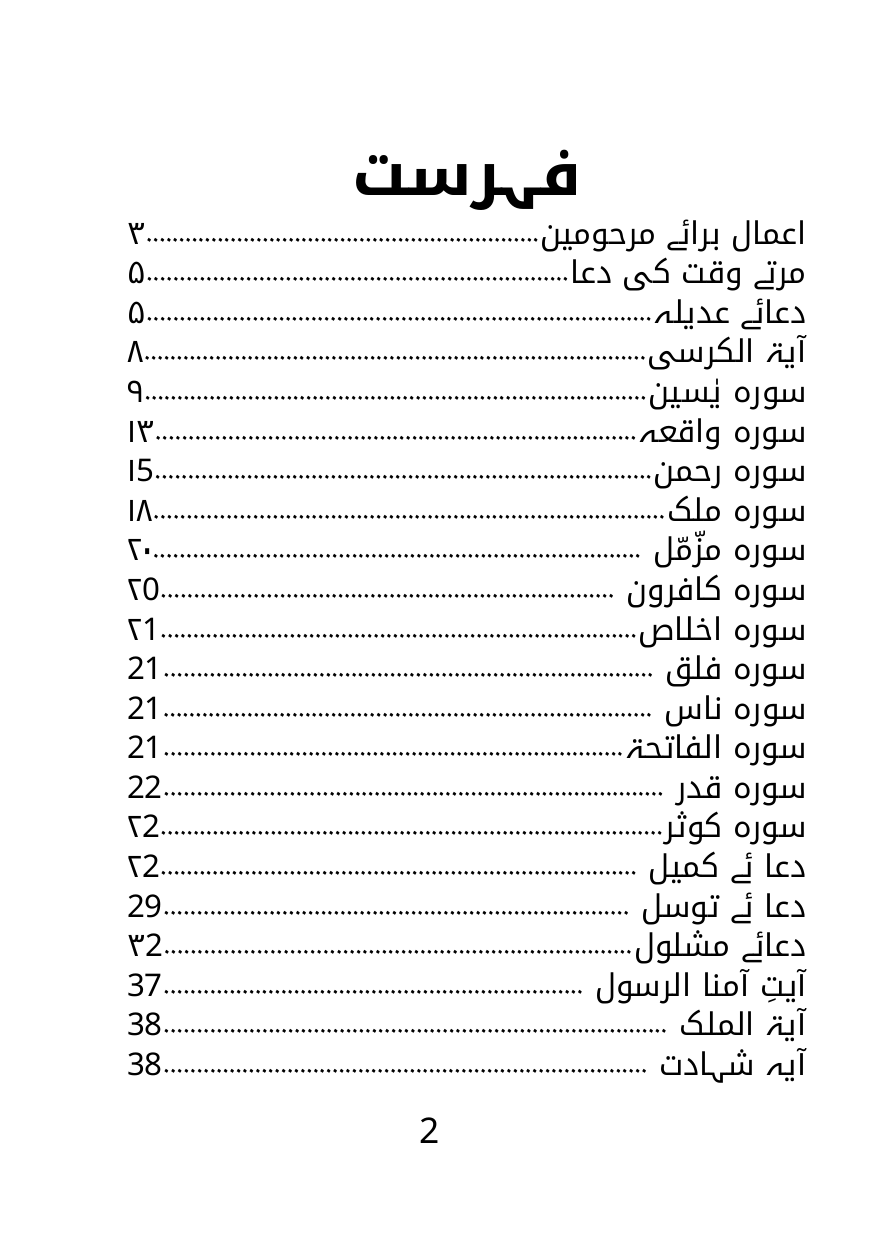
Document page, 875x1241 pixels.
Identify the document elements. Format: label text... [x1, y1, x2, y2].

text سورہ مزّمّل ۲۰ [127, 529, 807, 569]
text سورہ ناس 21 [127, 687, 807, 727]
text آیۃ الکرسی ۸ [127, 331, 807, 371]
text سورہ ملک ۱۸ [127, 489, 807, 529]
text دعائے عدیلہ ۵ [127, 292, 807, 331]
text سورہ واقعہ ۱۳ [127, 410, 807, 450]
subtitle فہرست [127, 127, 807, 212]
text سورہ قدر 22 [127, 767, 807, 806]
text سورہ کافرون ۲0 [127, 569, 807, 608]
text اعمال برائے مرحومین ۳ [127, 212, 807, 252]
text دعائے مشلول ۳2 [127, 925, 807, 964]
text سورہ الفاتحۃ 21 [127, 727, 807, 767]
text سورہ کوثر ۲2 [127, 806, 807, 846]
text سورہ یٰسین ۹ [127, 371, 807, 410]
text سورہ فلق 21 [127, 648, 807, 687]
text دعا ئے کمیل ۲2 [127, 846, 807, 885]
text آیۃ الملک 38 [127, 1004, 807, 1044]
text سورہ اخلاص ۲1 [127, 608, 807, 648]
text دعا ئے توسل 29 [127, 885, 807, 925]
text آیہ شہادت 38 [127, 1044, 807, 1083]
text سورہ رحمن ۱5 [127, 450, 807, 489]
text آیتِ آمنا الرسول 37 [127, 964, 807, 1004]
text مرتے وقت کی دعا ۵ [127, 252, 807, 292]
